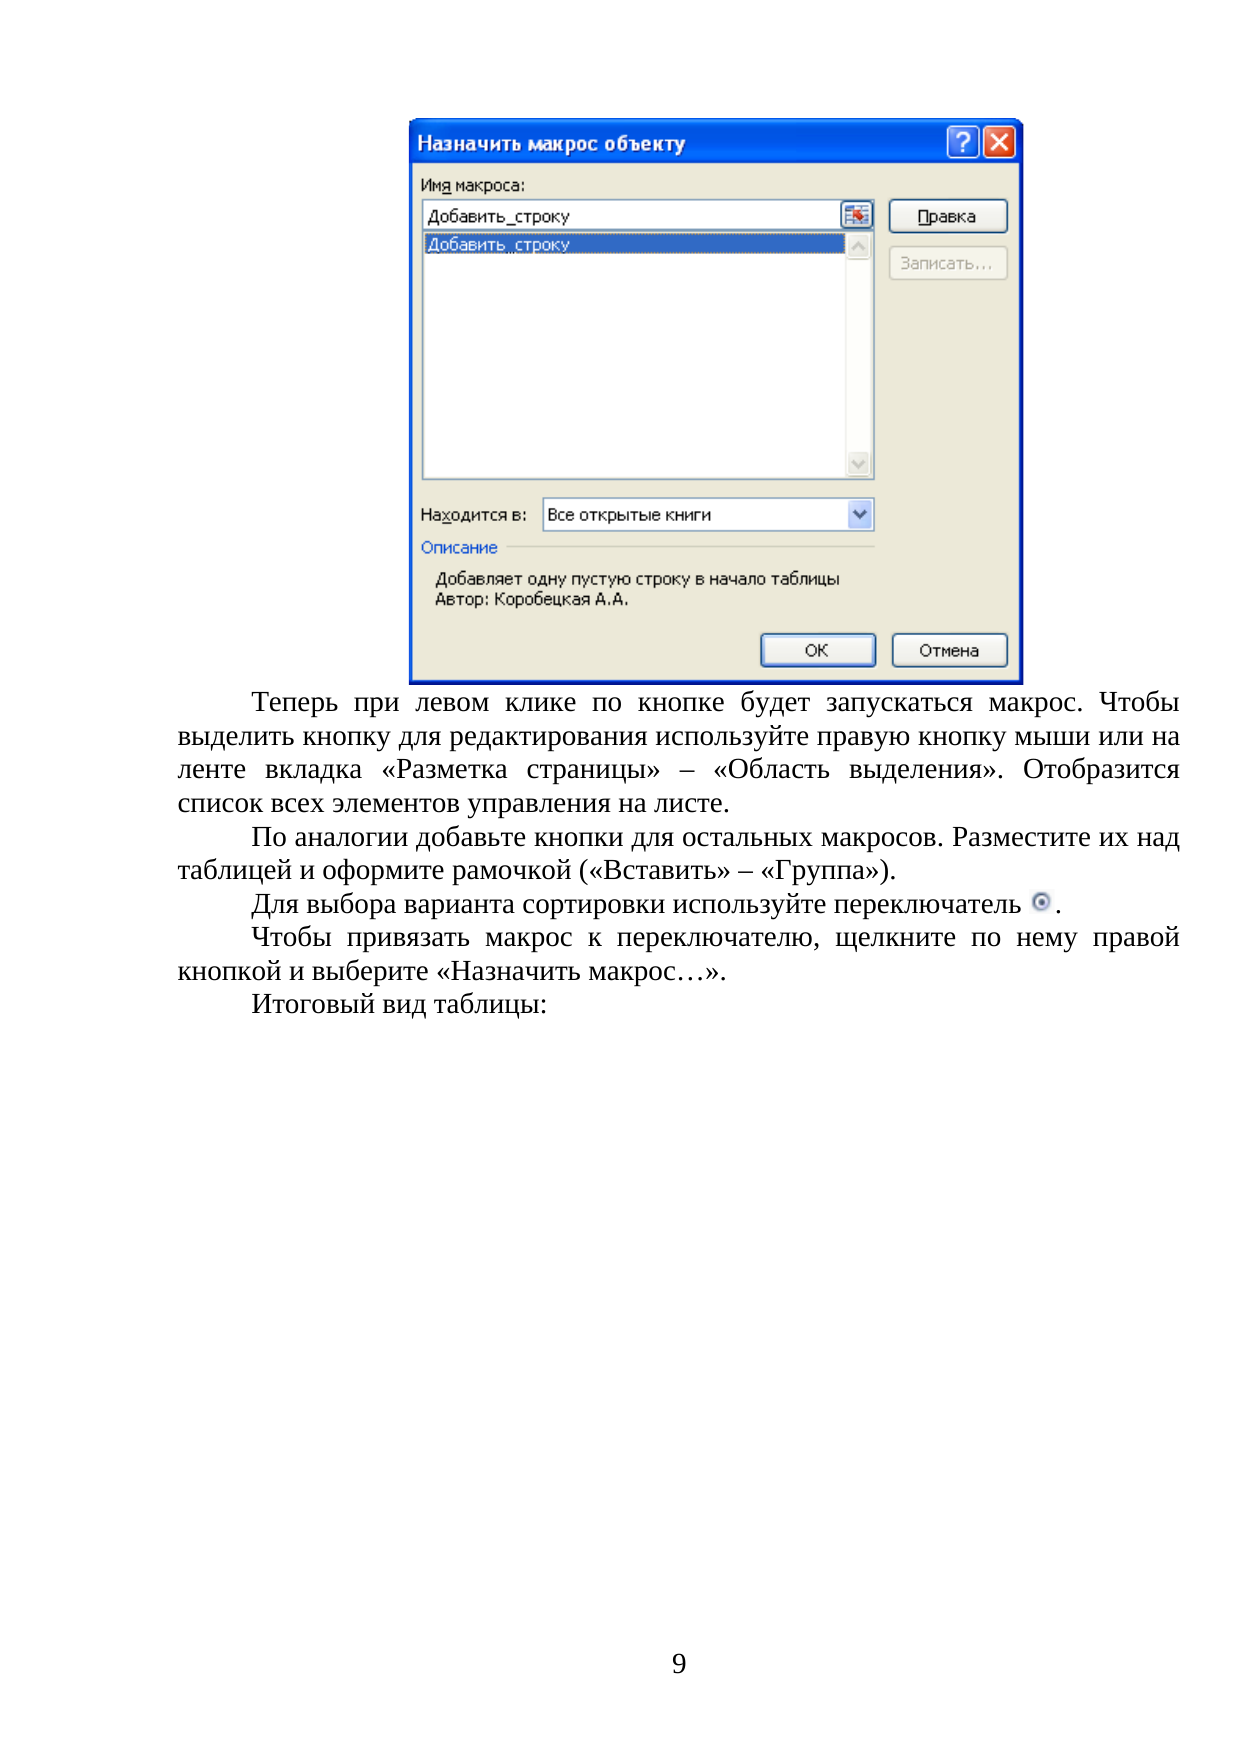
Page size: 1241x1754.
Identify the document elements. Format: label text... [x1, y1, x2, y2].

text Чтобы привязать макрос к переключателю, щелкните по нему правой кнопкой и выберите «Назначить макрос…». [177, 919, 1181, 986]
picture [1029, 889, 1055, 914]
text Теперь при левом клике по кнопке будет запускаться макрос. Чтобы выделить кнопку для редактирования используйте правую кнопку мыши или на ленте вкладка «Разметка страницы» – «Область выделения». Отобразится список всех элементов управления на листе. [177, 684, 1181, 819]
text Для выбора варианта сортировки используйте переключатель . [177, 886, 1181, 919]
text По аналогии добавьте кнопки для остальных макросов. Разместите их над таблицей и оформите рамочкой («Вставить» – «Группа»). [177, 819, 1181, 886]
picture [408, 118, 1024, 685]
text Итоговый вид таблицы: [177, 986, 1181, 1020]
